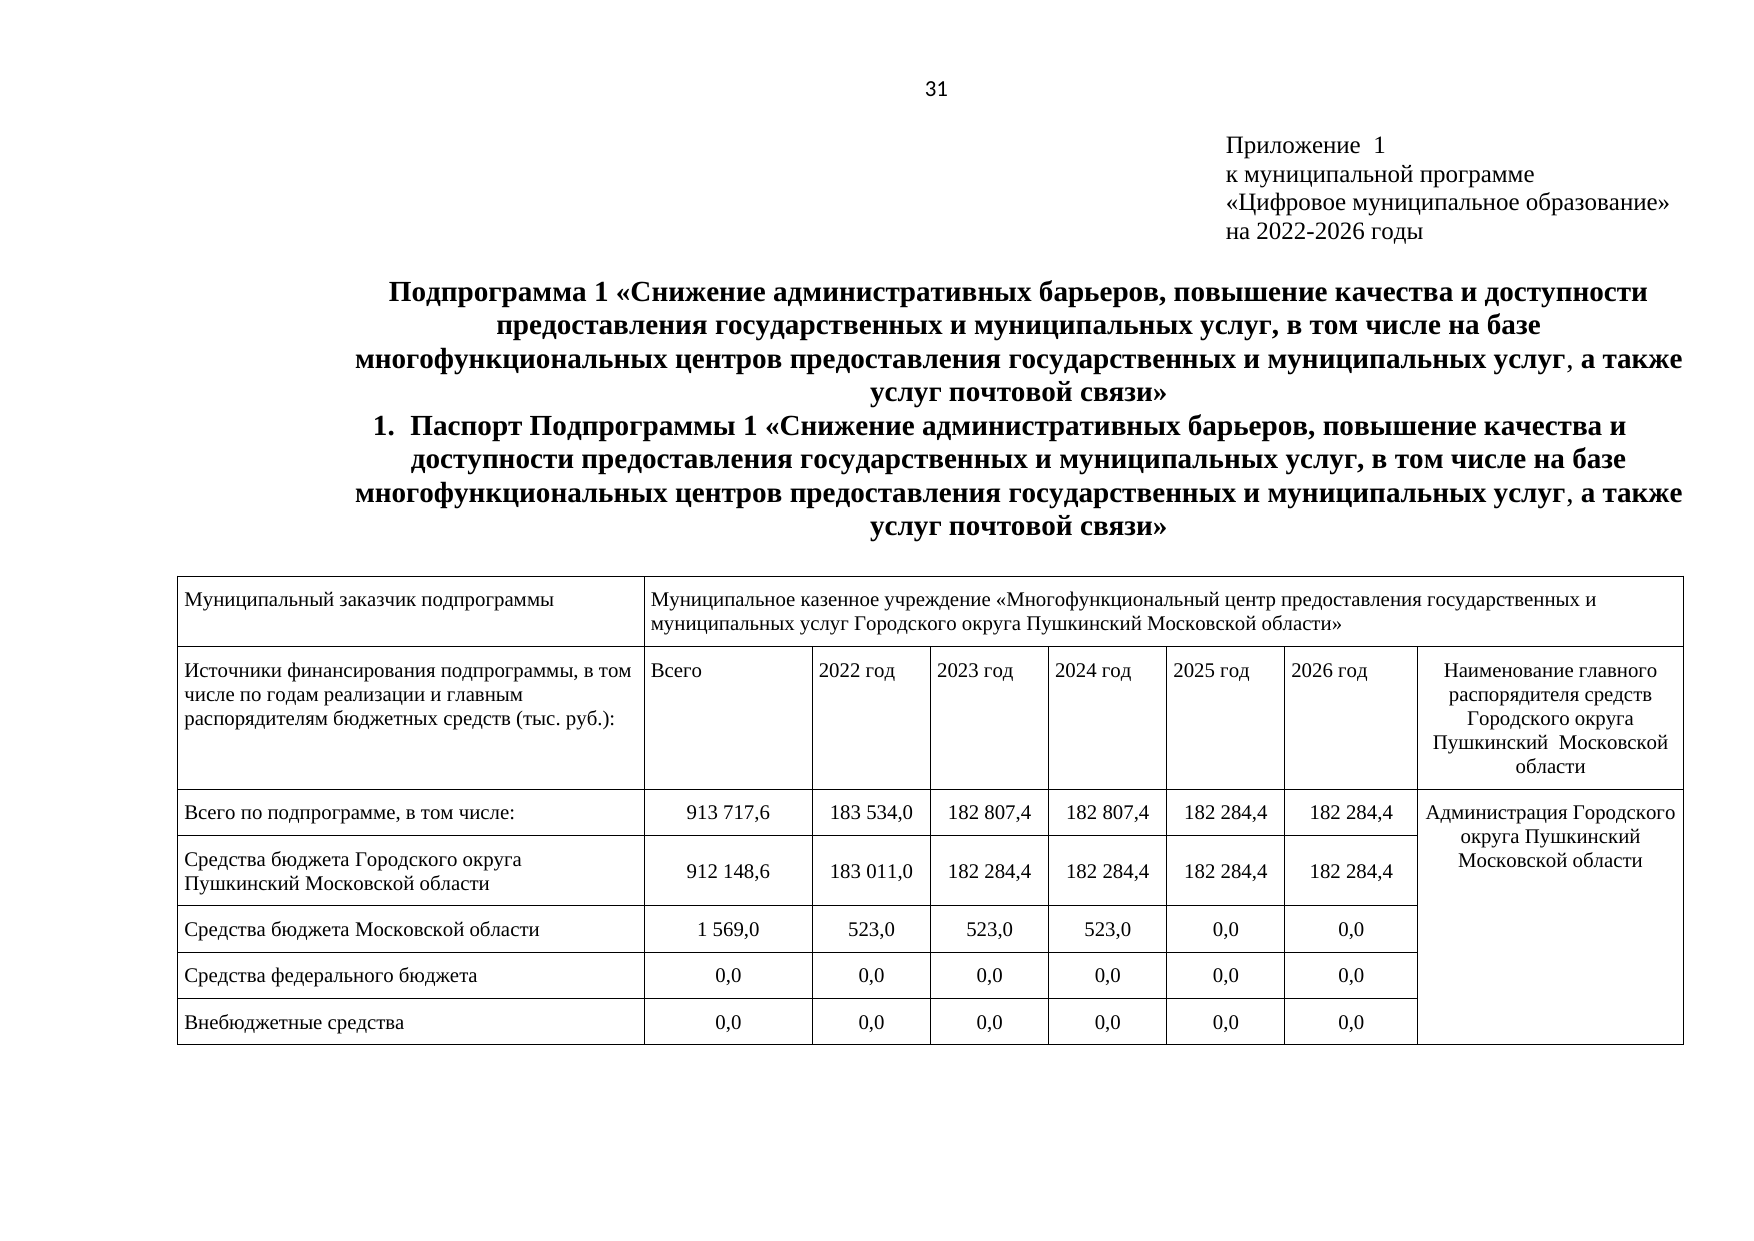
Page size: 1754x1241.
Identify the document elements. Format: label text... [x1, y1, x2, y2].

table_cell 0,0 [1285, 906, 1417, 952]
table_cell 182 284,4 [1167, 836, 1284, 905]
table_cell 2025 год [1167, 647, 1284, 788]
table_cell 523,0 [931, 906, 1048, 952]
table_cell 0,0 [1167, 999, 1284, 1044]
table_cell Источники финансирования подпрограммы, в том числе по годам реализации и главным распорядителям бюджетных средств (тыс. руб.): [178, 647, 644, 788]
table_cell 0,0 [813, 953, 930, 998]
table_cell Внебюджетные средства [178, 999, 644, 1044]
table_cell 1 569,0 [645, 906, 812, 952]
table_cell 183 534,0 [813, 790, 930, 835]
table_cell 182 807,4 [1049, 790, 1166, 835]
table_cell 0,0 [931, 999, 1048, 1044]
table_cell 0,0 [931, 953, 1048, 998]
table_cell 182 284,4 [1285, 836, 1417, 905]
table_cell 912 148,6 [645, 836, 812, 905]
table_cell Средства федерального бюджета [178, 953, 644, 998]
table_cell Всего по подпрограмме, в том числе: [178, 790, 644, 835]
table_cell Наименование главного распорядителя средств Городского округа Пушкинский Московской области [1418, 647, 1683, 788]
table_cell 0,0 [1049, 953, 1166, 998]
table_header Муниципальное казенное учреждение «Многофункциональный центр предоставления государственных и муниципальных услуг Городского округа Пушкинский Московской области» [645, 577, 1683, 646]
table_cell 2023 год [931, 647, 1048, 788]
table_cell 913 717,6 [645, 790, 812, 835]
table_cell 182 284,4 [1285, 790, 1417, 835]
text Подпрограмма 1 «Снижение административных барьеров, повышение качества и доступности предоставления государственных и муниципальных услуг, в том числе на базе многофункциональных центров предоставления государственных и муниципальных услуг, а также услуг почтовой связи» [342, 274, 1695, 408]
table_cell 2026 год [1285, 647, 1417, 788]
table_cell 523,0 [813, 906, 930, 952]
list Паспорт Подпрограммы 1 «Снижение административных барьеров, повышение качества и доступности предоставления государственных и муниципальных услуг, в том числе на базе многофункциональных центров предоставления государственных и муниципальных услуг, а также услуг почтовой связи» [305, 408, 1695, 542]
table_cell 182 284,4 [1049, 836, 1166, 905]
table_cell Администрация Городского округа Пушкинский Московской области [1418, 790, 1683, 1044]
table_cell 0,0 [1285, 999, 1417, 1044]
table_cell 182 284,4 [931, 836, 1048, 905]
table_cell 0,0 [813, 999, 930, 1044]
table_cell 2022 год [813, 647, 930, 788]
table_cell 182 284,4 [1167, 790, 1284, 835]
table_header Муниципальный заказчик подпрограммы [178, 577, 644, 646]
table_cell 182 807,4 [931, 790, 1048, 835]
table_cell 0,0 [1049, 999, 1166, 1044]
table_cell 0,0 [645, 999, 812, 1044]
table_cell 0,0 [1285, 953, 1417, 998]
table_cell 183 011,0 [813, 836, 930, 905]
table_cell Средства бюджета Московской области [178, 906, 644, 952]
text Приложение 1 к муниципальной программе «Цифровое муниципальное образование» на 2022-2026 годы [1226, 130, 1695, 245]
table_cell 0,0 [1167, 906, 1284, 952]
table_cell 2024 год [1049, 647, 1166, 788]
table_cell 0,0 [645, 953, 812, 998]
table_cell 523,0 [1049, 906, 1166, 952]
table_cell Всего [645, 647, 812, 788]
table_cell Средства бюджета Городского округа Пушкинский Московской области [178, 836, 644, 905]
table_cell 0,0 [1167, 953, 1284, 998]
